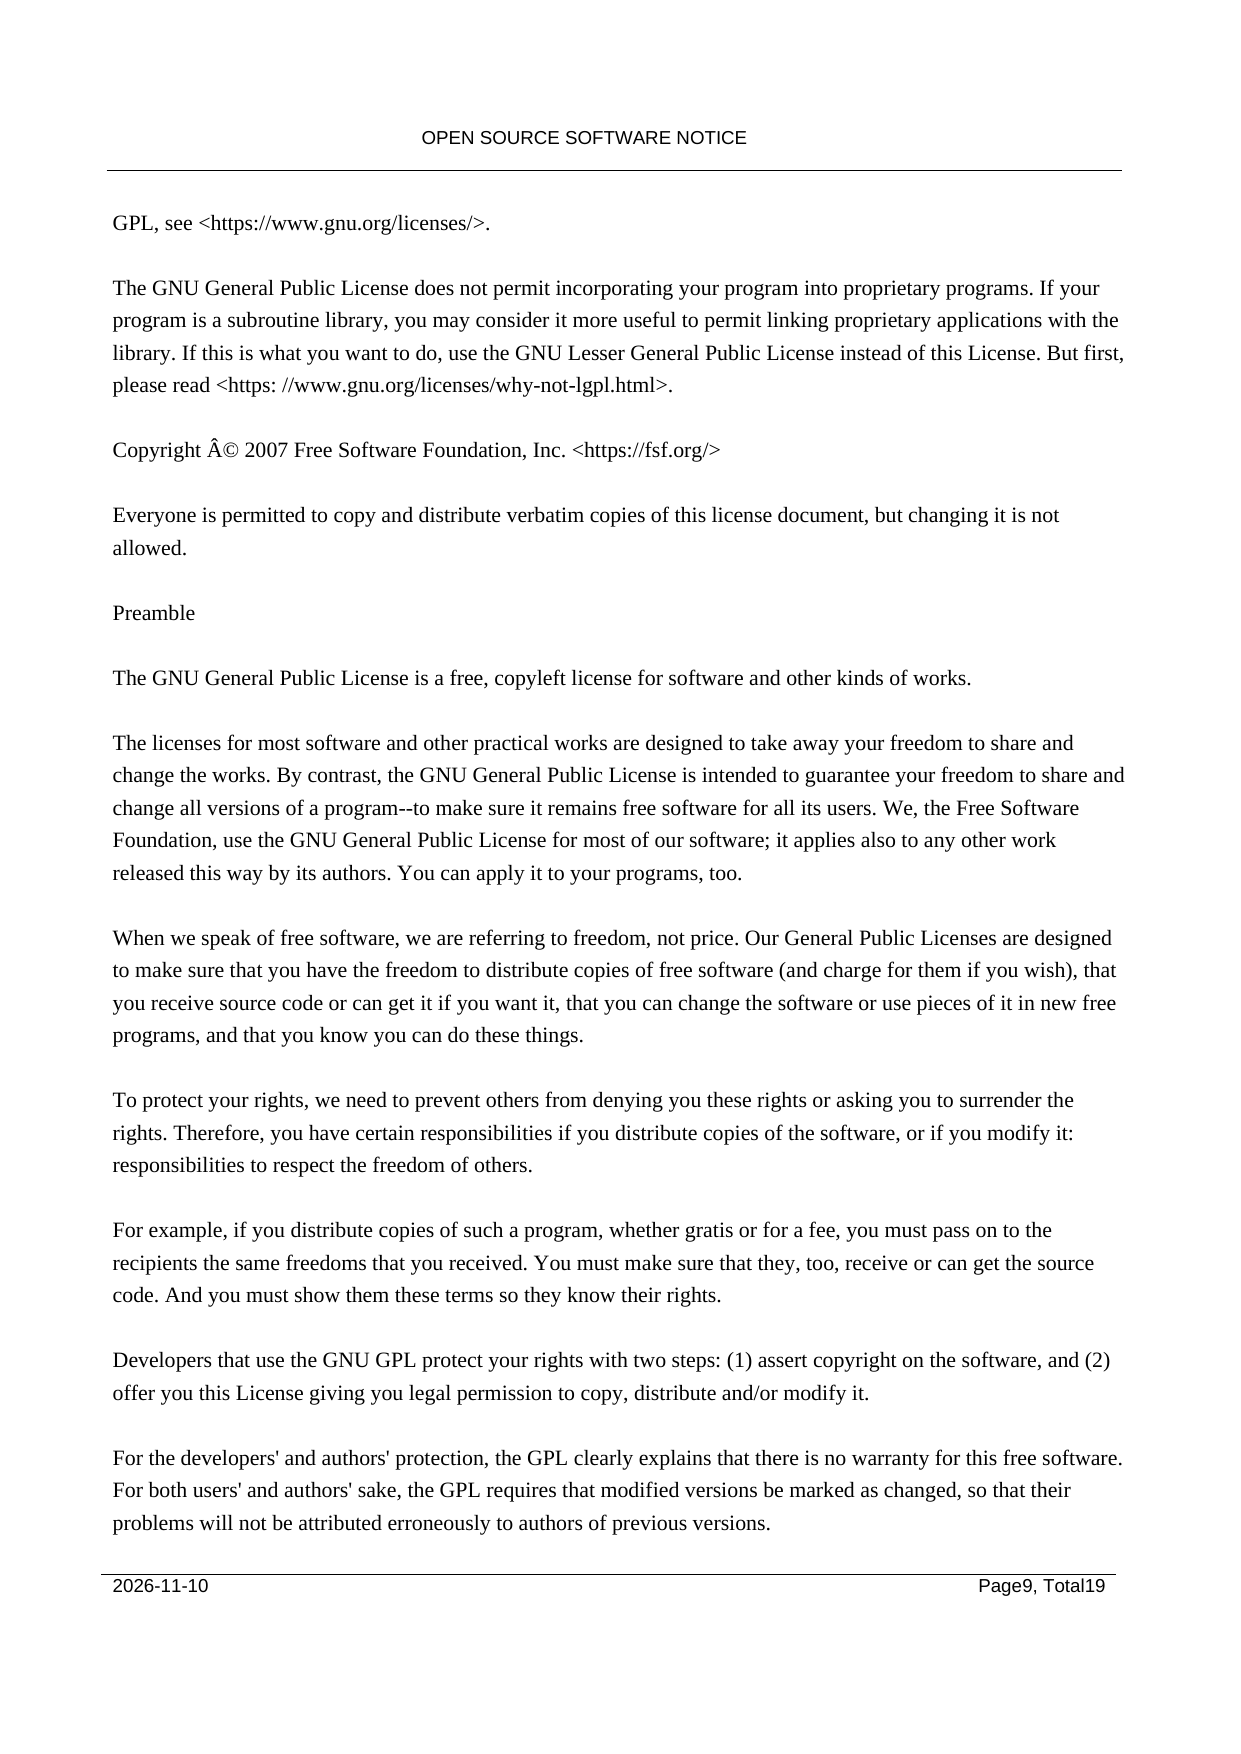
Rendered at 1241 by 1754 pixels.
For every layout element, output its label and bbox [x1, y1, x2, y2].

text [112, 206, 1128, 1539]
